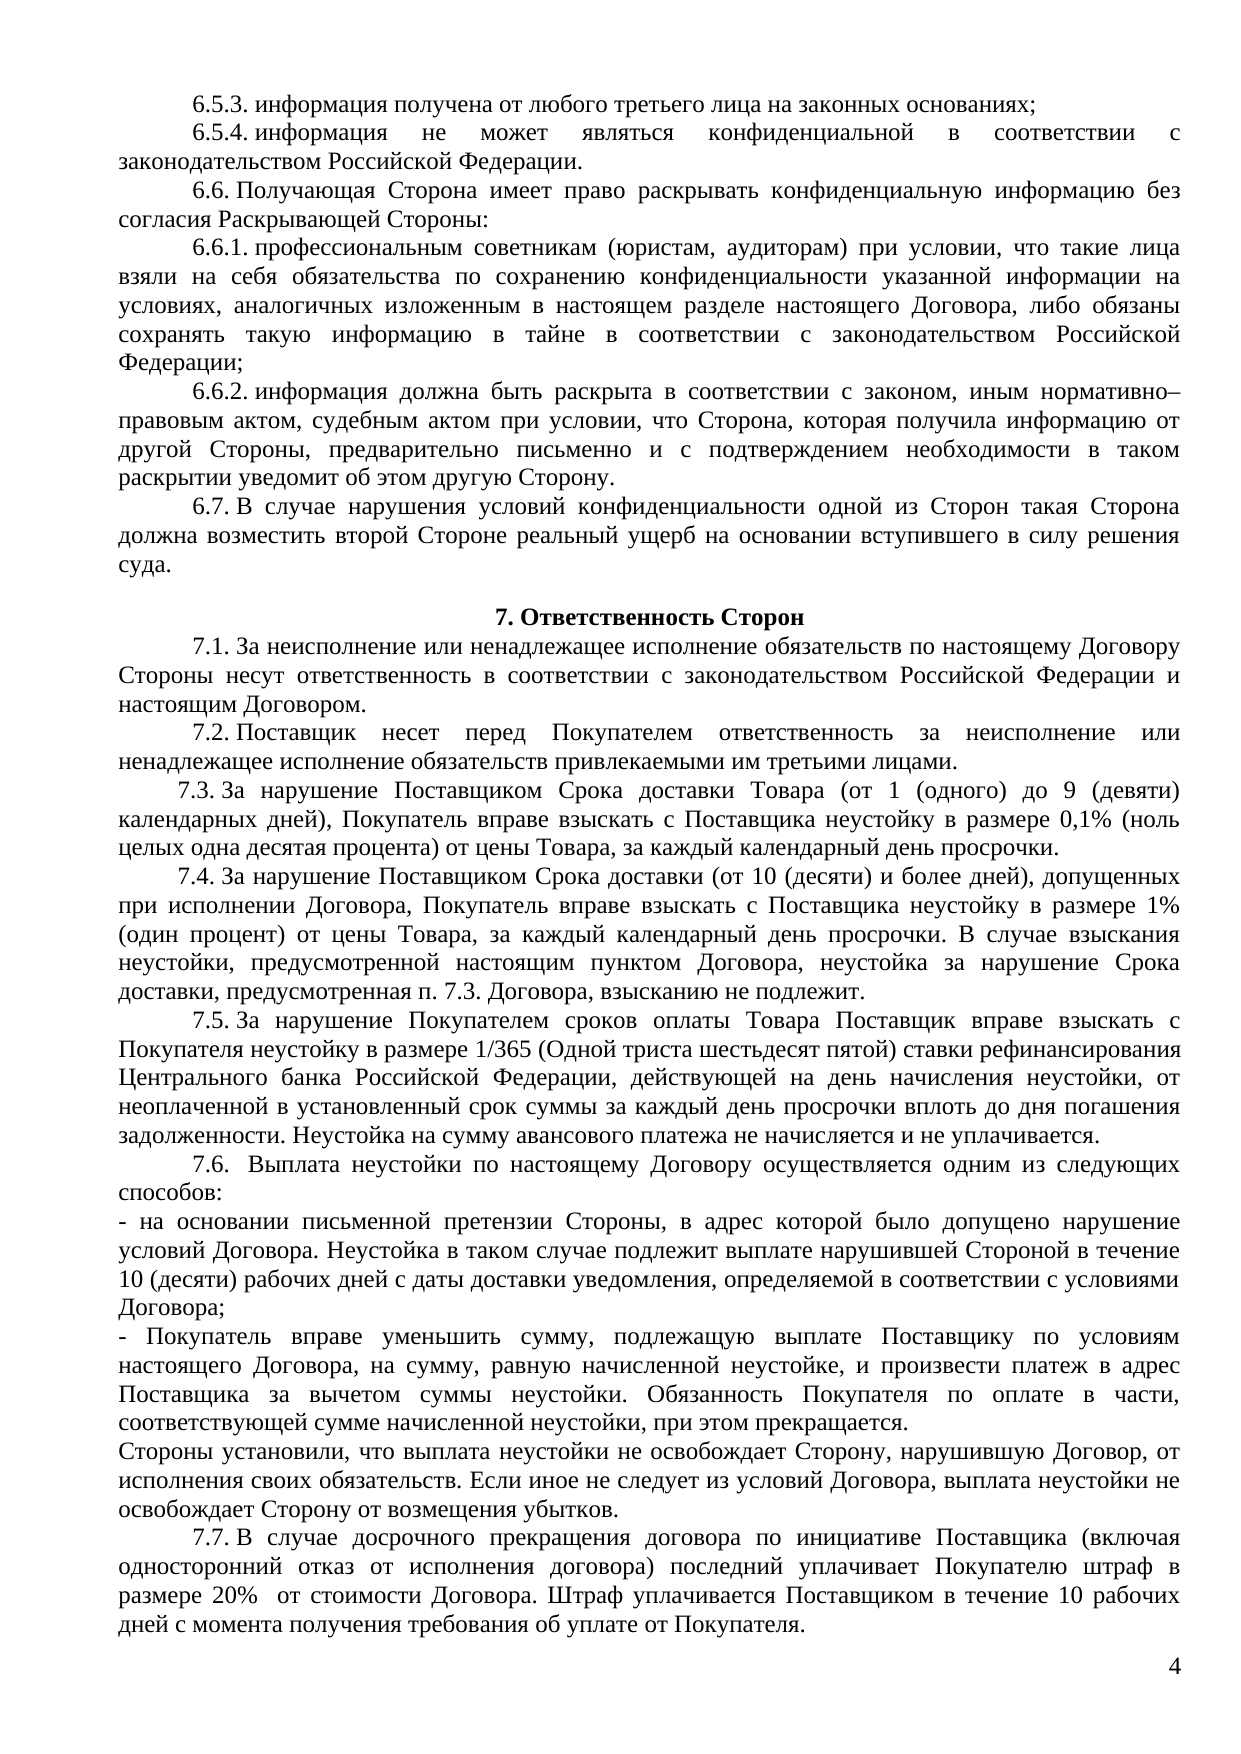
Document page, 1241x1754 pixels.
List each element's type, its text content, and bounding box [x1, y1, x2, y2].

list Выплата неустойки по настоящему Договору осуществляется одним из следующих способов: [118, 1149, 1181, 1206]
list Ответственность Сторон [118, 602, 1181, 631]
list В случае досрочного прекращения договора по инициативе Поставщика (включая односторонний отказ от исполнения договора) последний уплачивает Покупателю штраф в размере 20% от стоимости Договора. Штраф уплачивается Поставщиком в течение 10 рабочих дней с момента получения требования об уплате от Покупателя. [118, 1522, 1181, 1637]
text Стороны установили, что выплата неустойки не освобождает Сторону, нарушившую Договор, от исполнения своих обязательств. Если иное не следует из условий Договора, выплата неустойки не освобождает Сторону от возмещения убытков. [118, 1436, 1181, 1522]
list За неисполнение или ненадлежащее исполнение обязательств по настоящему Договору Стороны несут ответственность в соответствии с законодательством Российской Федерации и настоящим Договором. [118, 631, 1181, 717]
list информация не может являться конфиденциальной в соответствии с законодательством Российской Федерации. [118, 117, 1181, 175]
list Поставщик несет перед Покупателем ответственность за неисполнение или ненадлежащее исполнение обязательств привлекаемыми им третьими лицами. [118, 717, 1181, 775]
list За нарушение Поставщиком Срока доставки (от 10 (десяти) и более дней), допущенных при исполнении Договора, Покупатель вправе взыскать с Поставщика неустойку в размере 1% (один процент) от цены Товара, за каждый календарный день просрочки. В случае взыскания неустойки, предусмотренной настоящим пунктом Договора, неустойка за нарушение Срока доставки, предусмотренная п. 7.3. Договора, взысканию не подлежит. [118, 861, 1181, 1005]
list профессиональным советникам (юристам, аудиторам) при условии, что такие лица взяли на себя обязательства по сохранению конфиденциальности указанной информации на условиях, аналогичных изложенным в настоящем разделе настоящего Договора, либо обязаны сохранять такую информацию в тайне в соответствии с законодательством Российской Федерации; [118, 232, 1181, 376]
text - Покупатель вправе уменьшить сумму, подлежащую выплате Поставщику по условиям настоящего Договора, на сумму, равную начисленной неустойке, и произвести платеж в адрес Поставщика за вычетом суммы неустойки. Обязанность Покупателя по оплате в части, соответствующей сумме начисленной неустойки, при этом прекращается. [118, 1321, 1181, 1436]
list В случае нарушения условий конфиденциальности одной из Сторон такая Сторона должна возместить второй Стороне реальный ущерб на основании вступившего в силу решения суда. [118, 491, 1181, 577]
list информация получена от любого третьего лица на законных основаниях; [118, 89, 1181, 117]
list информация должна быть раскрыта в соответствии с законом, иным нормативно–правовым актом, судебным актом при условии, что Сторона, которая получила информацию от другой Стороны, предварительно письменно и с подтверждением необходимости в таком раскрытии уведомит об этом другую Сторону. [118, 376, 1181, 491]
list За нарушение Поставщиком Срока доставки Товара (от 1 (одного) до 9 (девяти) календарных дней), Покупатель вправе взыскать с Поставщика неустойку в размере 0,1% (ноль целых одна десятая процента) от цены Товара, за каждый календарный день просрочки. [118, 775, 1181, 861]
text - на основании письменной претензии Стороны, в адрес которой было допущено нарушение условий Договора. Неустойка в таком случае подлежит выплате нарушившей Стороной в течение 10 (десяти) рабочих дней с даты доставки уведомления, определяемой в соответствии с условиями Договора; [118, 1206, 1181, 1321]
list За нарушение Покупателем сроков оплаты Товара Поставщик вправе взыскать с Покупателя неустойку в размере 1/365 (Одной триста шестьдесят пятой) ставки рефинансирования Центрального банка Российской Федерации, действующей на день начисления неустойки, от неоплаченной в установленный срок суммы за каждый день просрочки вплоть до дня погашения задолженности. Неустойка на сумму авансового платежа не начисляется и не уплачивается. [118, 1005, 1181, 1149]
list Получающая Сторона имеет право раскрывать конфиденциальную информацию без согласия Раскрывающей Стороны: [118, 175, 1181, 232]
